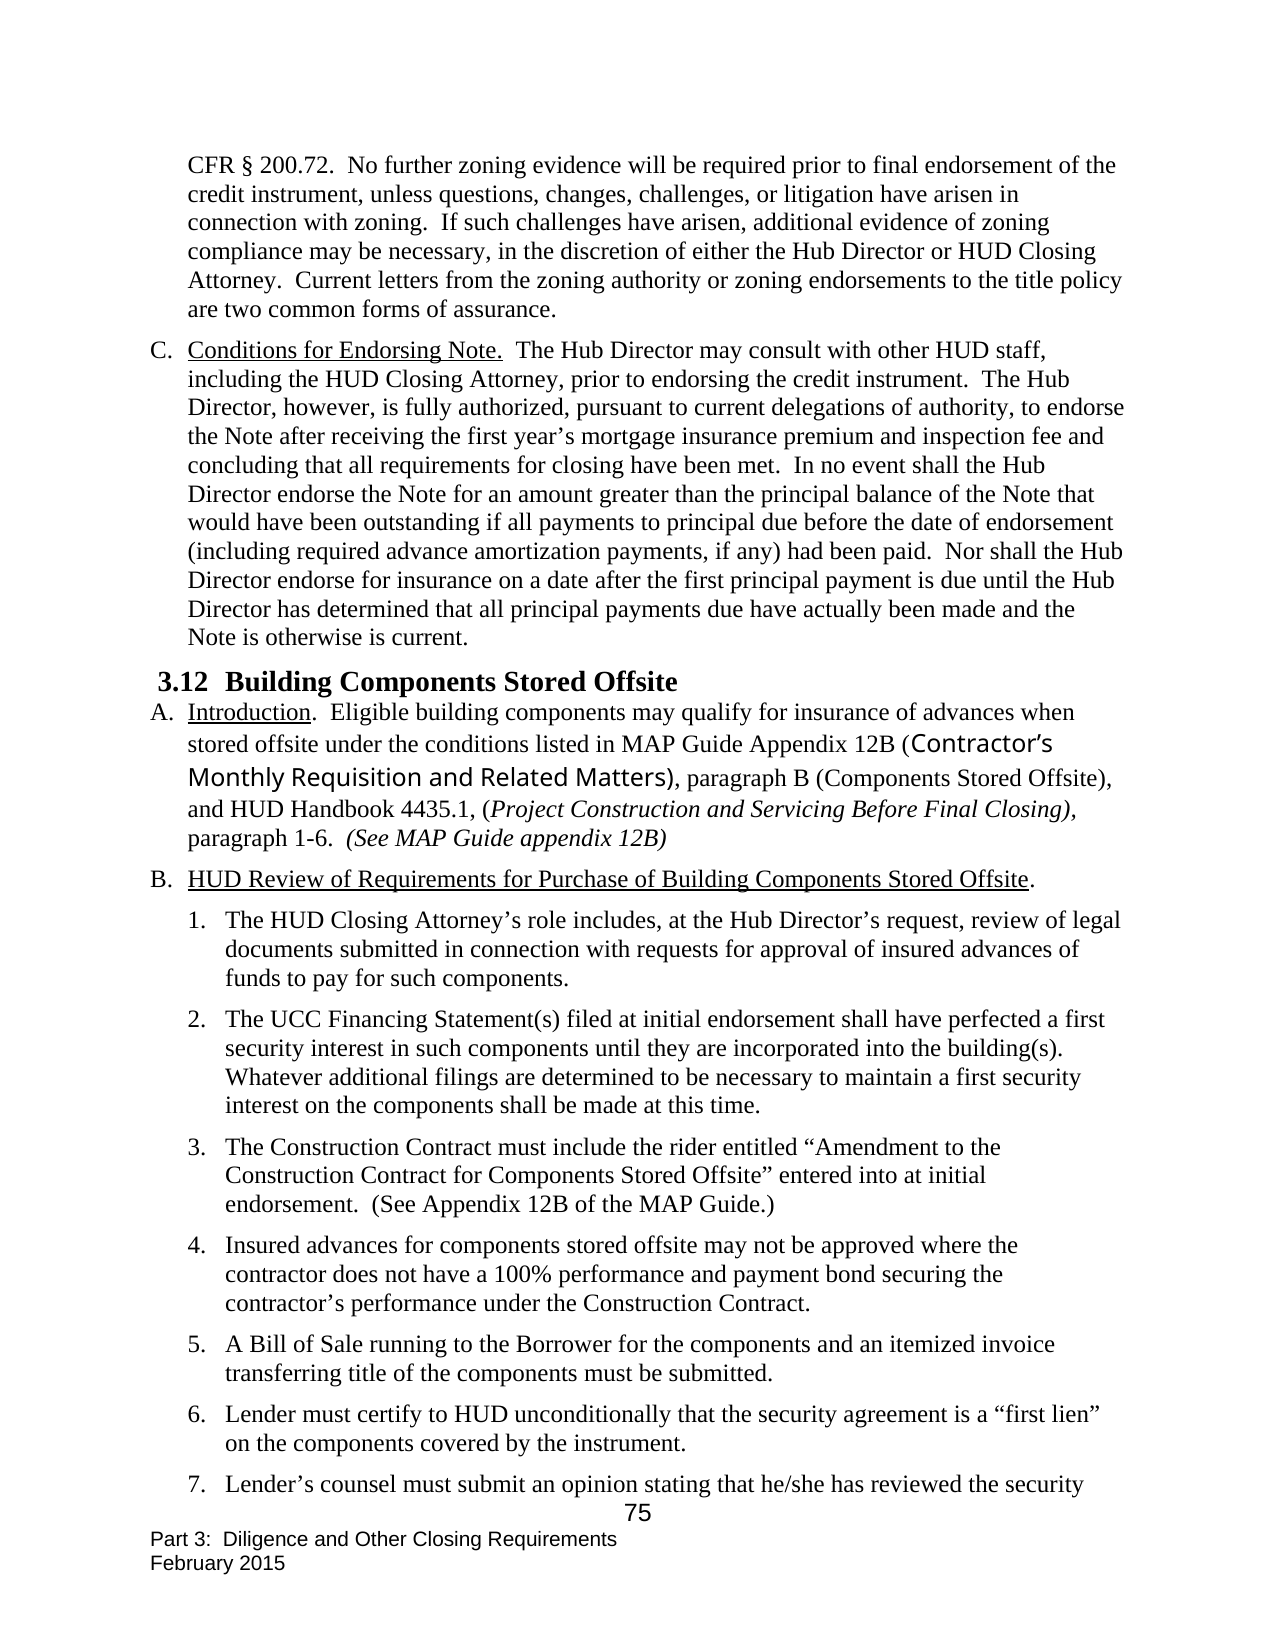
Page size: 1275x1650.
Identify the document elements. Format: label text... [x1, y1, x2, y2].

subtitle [187, 1469, 1125, 1498]
subtitle HUD Review of Requirements for Purchase of Building Components Stored Offsite. [150, 864, 1125, 893]
subtitle Introduction. Eligible building components may qualify for insurance of advances when stored offsite under the conditions listed in MAP Guide Appendix 12B (Contractor’s Monthly Requisition and Related Matters), paragraph B (Components Stored Offsite), and HUD Handbook 4435.1, (Project Construction and Servicing Before Final Closing), paragraph 1-6. (See MAP Guide appendix 12B) [150, 697, 1125, 852]
subtitle The HUD Closing Attorney’s role includes, at the Hub Director’s request, review of legal documents submitted in connection with requests for approval of insured advances of funds to pay for such components. [187, 905, 1125, 992]
subtitle Conditions for Endorsing Note. The Hub Director may consult with other HUD staff, including the HUD Closing Attorney, prior to endorsing the credit instrument. The Hub Director, however, is fully authorized, pursuant to current delegations of authority, to endorse the Note after receiving the first year’s mortgage insurance premium and inspection fee and concluding that all requirements for closing have been met. In no event shall the Hub Director endorse the Note for an amount greater than the principal balance of the Note that would have been outstanding if all payments to principal due before the date of endorsement (including required advance amortization payments, if any) had been paid. Nor shall the Hub Director endorse for insurance on a date after the first principal payment is due until the Hub Director has determined that all principal payments due have actually been made and the Note is otherwise is current. [150, 335, 1125, 651]
subtitle The Construction Contract must include the rider entitled “Amendment to the Construction Contract for Components Stored Offsite” entered into at initial endorsement. (See Appendix 12B of the MAP Guide.) [187, 1132, 1125, 1218]
subtitle 3.12 Building Components Stored Offsite [150, 664, 1125, 697]
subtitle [150, 150, 1125, 322]
subtitle The UCC Financing Statement(s) filed at initial endorsement shall have perfected a first security interest in such components until they are incorporated into the building(s). Whatever additional filings are determined to be necessary to maintain a first security interest on the components shall be made at this time. [187, 1004, 1125, 1119]
subtitle Lender must certify to HUD unconditionally that the security agreement is a “first lien” on the components covered by the instrument. [187, 1399, 1125, 1457]
subtitle Insured advances for components stored offsite may not be approved where the contractor does not have a 100% performance and payment bond securing the contractor’s performance under the Construction Contract. [187, 1230, 1125, 1317]
subtitle A Bill of Sale running to the Borrower for the components and an itemized invoice transferring title of the components must be submitted. [187, 1329, 1125, 1387]
